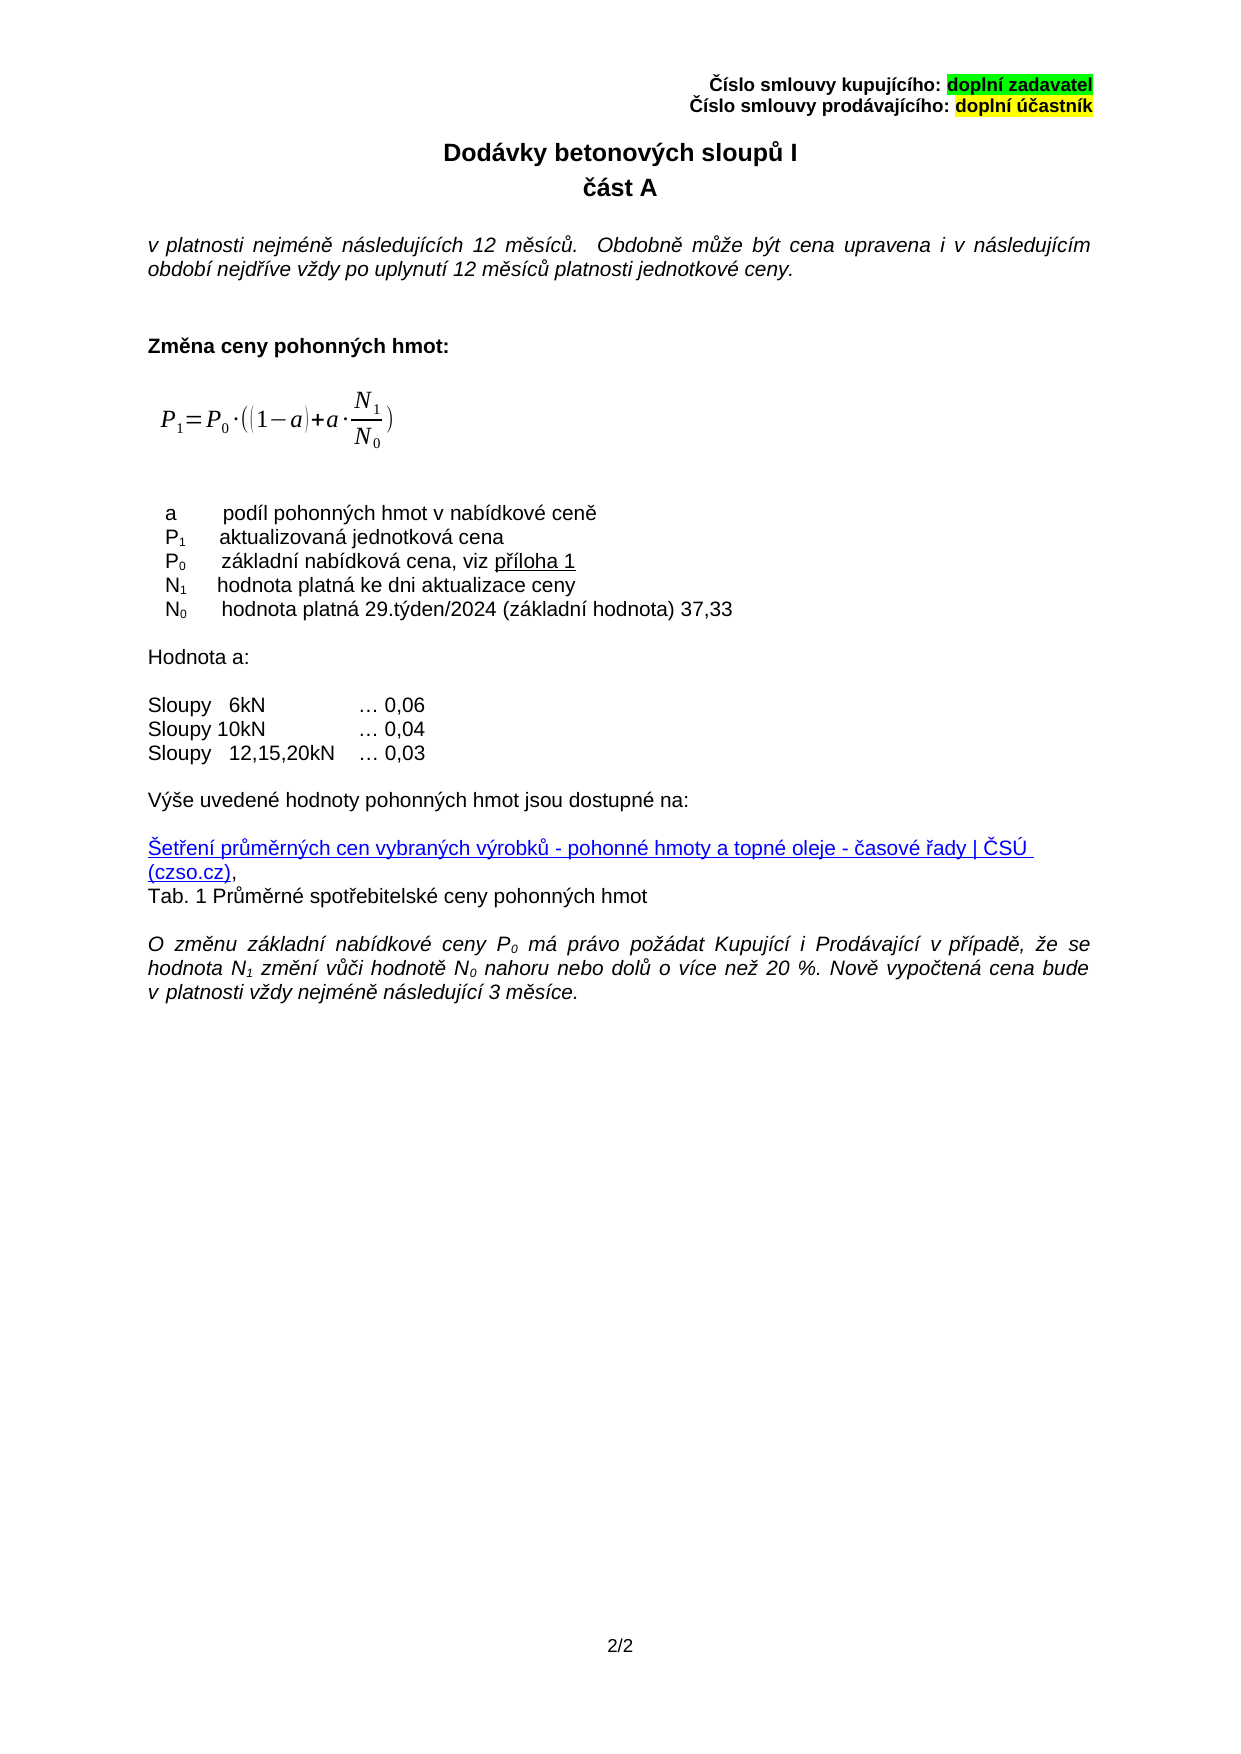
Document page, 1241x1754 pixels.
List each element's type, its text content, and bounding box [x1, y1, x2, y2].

text N1 hodnota platná ke dni aktualizace ceny [148, 573, 1093, 597]
text Sloupy 12,15,20kN … 0,03 [148, 740, 1093, 764]
text P0 základní nabídková cena, viz příloha 1 [148, 549, 1093, 573]
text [148, 232, 1093, 280]
text Šetření průměrných cen vybraných výrobků - pohonné hmoty a topné oleje - časové řady | ČSÚ (czso.cz), [148, 836, 1093, 884]
text Výše uvedené hodnoty pohonných hmot jsou dostupné na: [148, 788, 1093, 812]
text Změna ceny pohonných hmot: [148, 328, 1093, 357]
text P1 aktualizovaná jednotková cena [148, 525, 1093, 549]
text Sloupy 10kN … 0,04 [148, 716, 1093, 740]
text Sloupy 6kN … 0,06 [148, 692, 1093, 716]
text N0 hodnota platná 29.týden/2024 (základní hodnota) 37,33 [148, 597, 1093, 621]
text a podíl pohonných hmot v nabídkové ceně [148, 501, 1093, 525]
text Hodnota a: [148, 644, 1093, 668]
text O změnu základní nabídkové ceny P0 má právo požádat Kupující i Prodávající v případě, že se hodnota N1 změní vůči hodnotě N0 nahoru nebo dolů o více než 20 %. Nově vypočtená cena bude v platnosti vždy nejméně následující 3 měsíce. [148, 932, 1093, 1004]
text Tab. 1 Průměrné spotřebitelské ceny pohonných hmot [148, 884, 1093, 908]
